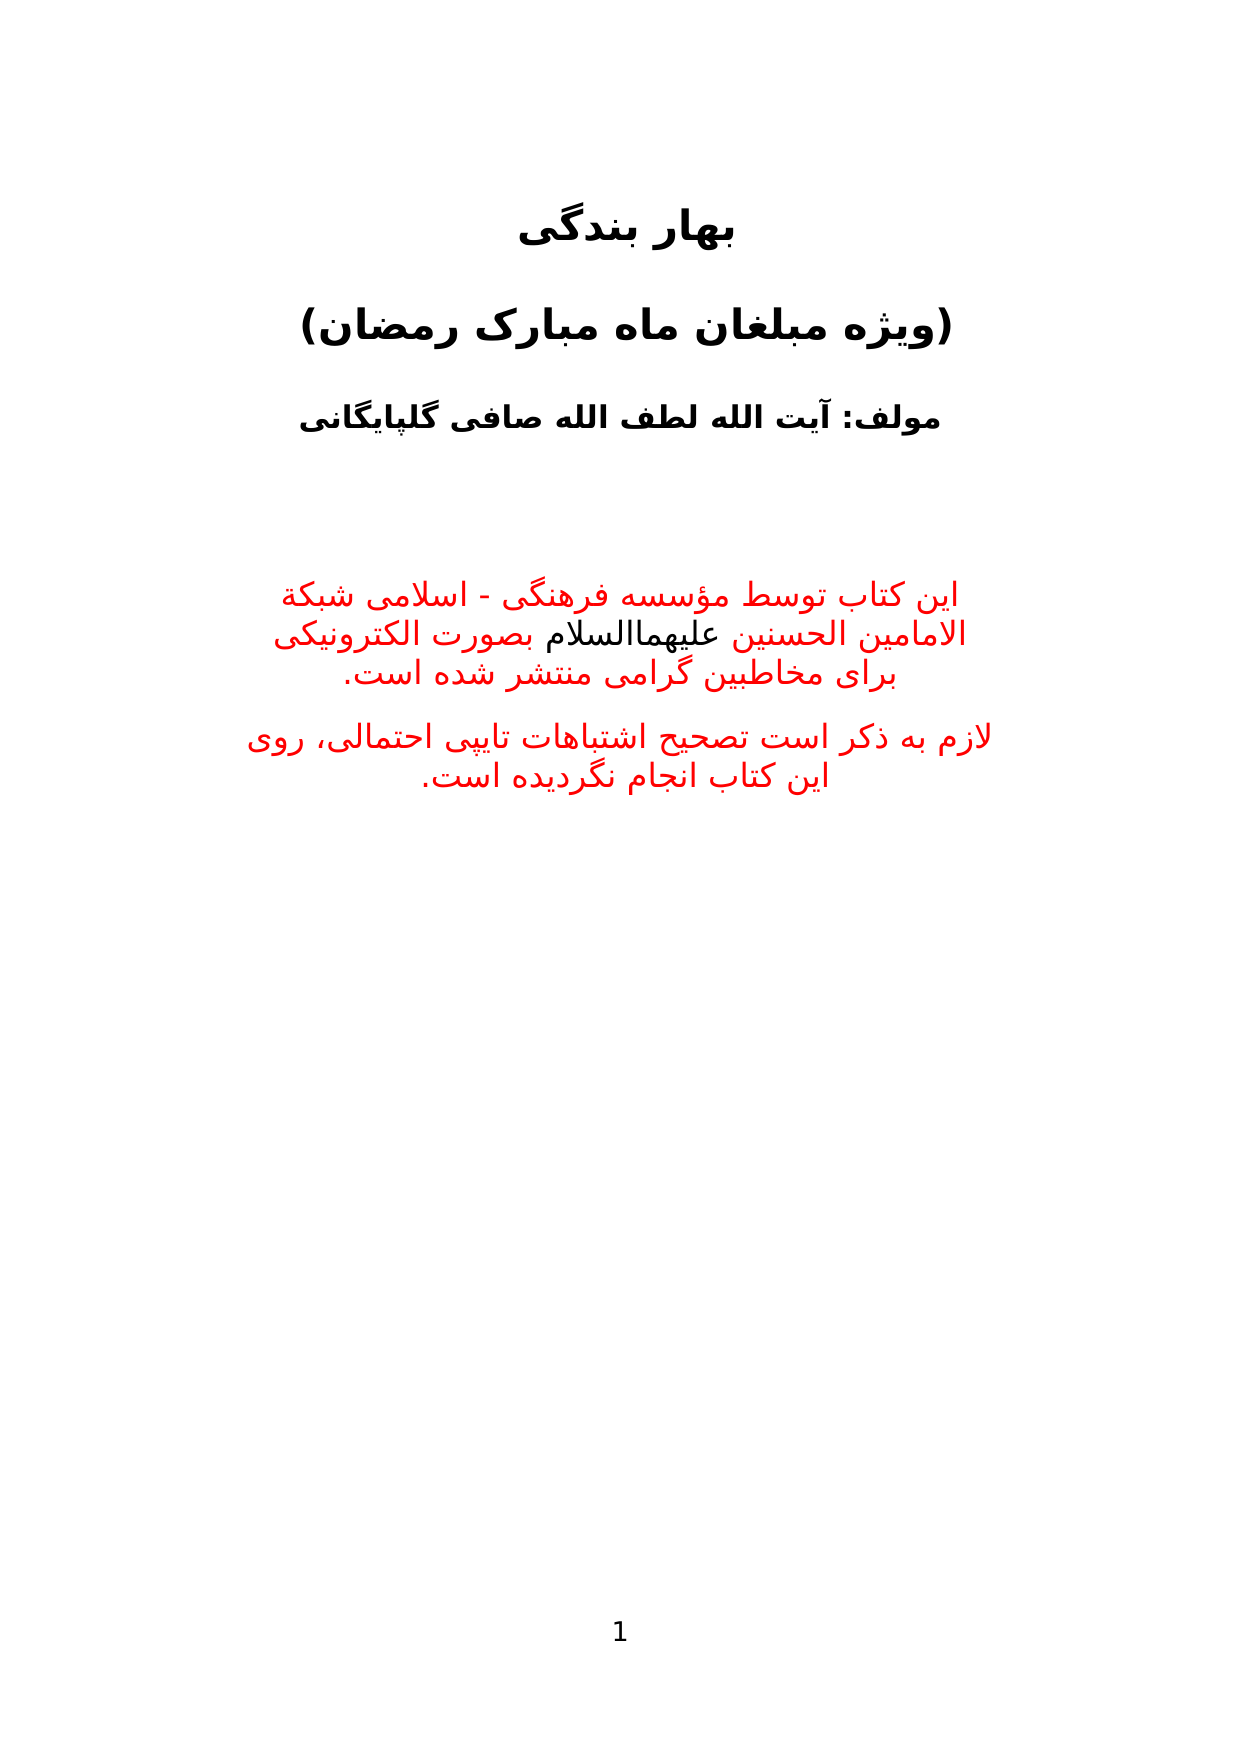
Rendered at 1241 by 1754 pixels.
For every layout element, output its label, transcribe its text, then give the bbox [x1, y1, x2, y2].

text بهار بندگی [236, 202, 1004, 251]
text لازم به ذکر است تصحیح اشتباهات تایپی احتمالی، روی این کتاب انجام نگردیده است. [236, 717, 1004, 795]
text مولف: آیت الله لطف الله صافی گلپایگانی [236, 399, 1004, 436]
text (ویژه مبلغان ماه مبارک رمضان) [236, 301, 1004, 349]
text این کتاب توسط مؤسسه فرهنگی - اسلامی شبکة الامامین الحسنین عليهما‌السلام بصورت الکترونیکی برای مخاطبین گرامی منتشر شده است. [236, 576, 1004, 692]
